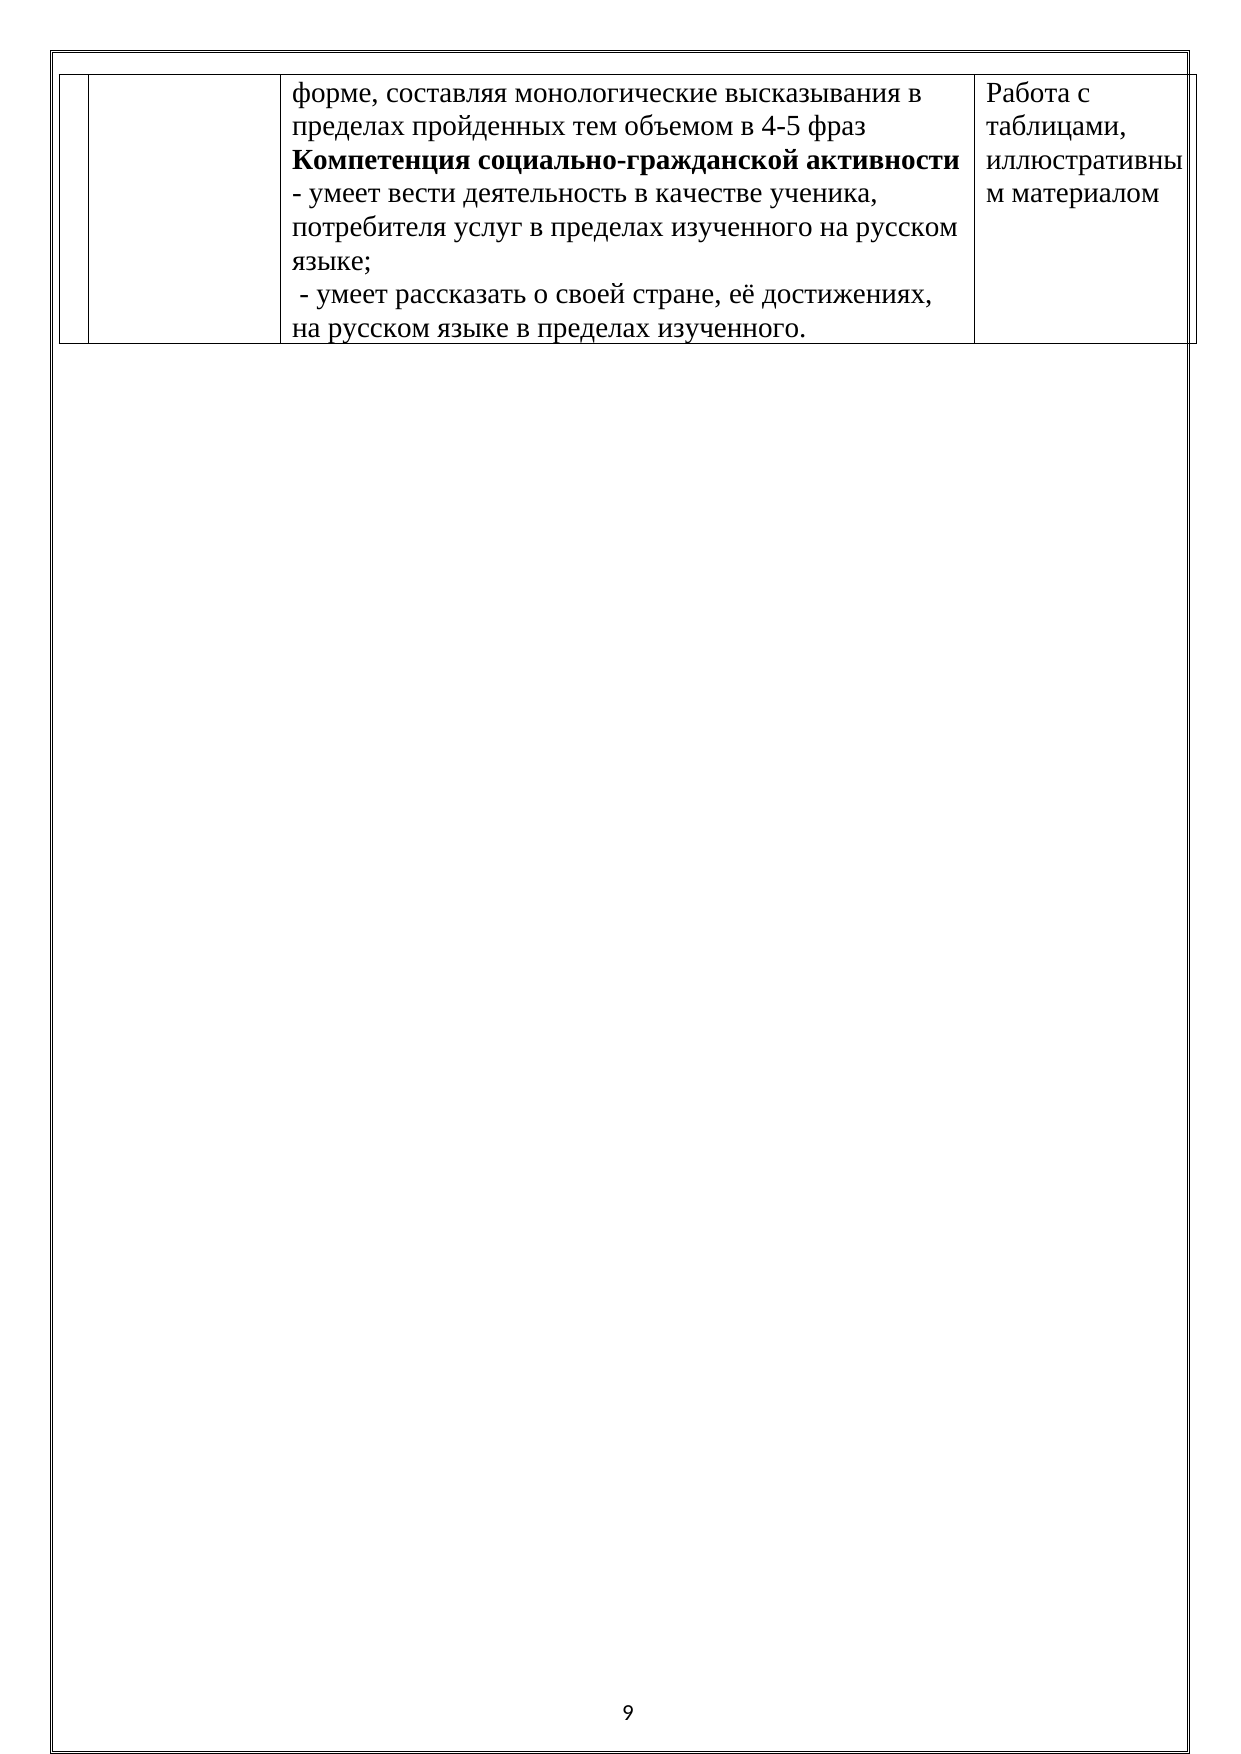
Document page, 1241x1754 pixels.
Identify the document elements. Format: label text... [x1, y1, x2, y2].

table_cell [975, 75, 1187, 343]
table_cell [89, 75, 280, 343]
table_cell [281, 75, 974, 343]
table_cell 2. [60, 75, 88, 343]
